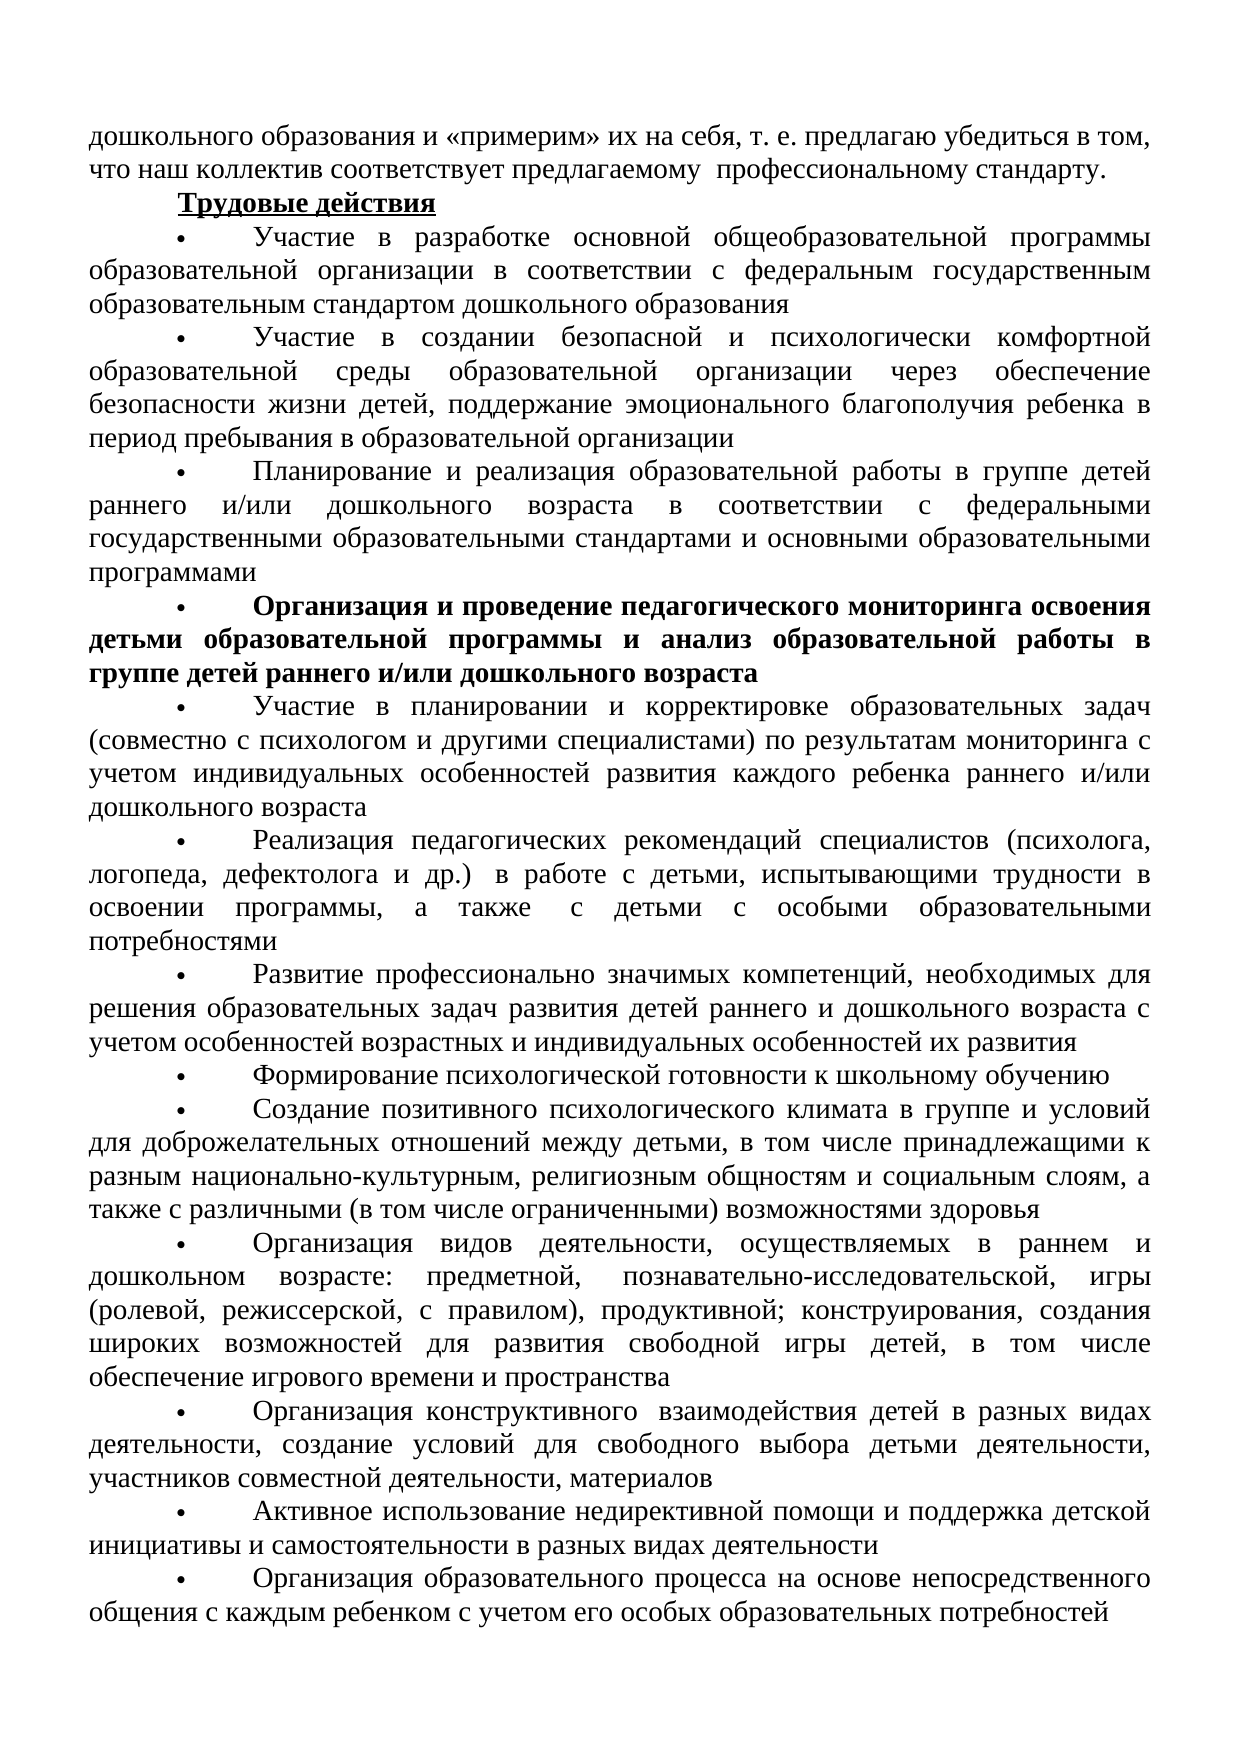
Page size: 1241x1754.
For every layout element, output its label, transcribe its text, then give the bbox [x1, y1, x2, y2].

list Организация образовательного процесса на основе непосредственного общения с каждым ребенком с учетом его особых образовательных потребностей [88, 1560, 1152, 1627]
list Организация видов деятельности, осуществляемых в раннем и дошкольном возрасте: предметной, познавательно-исследовательской, игры (ролевой, режиссерской, с правилом), продуктивной; конструирования, создания широких возможностей для развития свободной игры детей, в том числе обеспечение игрового времени и пространства [88, 1225, 1152, 1393]
list Участие в разработке основной общеобразовательной программы образовательной организации в соответствии с федеральным государственным образовательным стандартом дошкольного образования [88, 219, 1152, 319]
list Участие в создании безопасной и психологически комфортной образовательной среды образовательной организации через обеспечение безопасности жизни детей, поддержание эмоционального благополучия ребенка в период пребывания в образовательной организации [88, 319, 1152, 453]
list Развитие профессионально значимых компетенций, необходимых для решения образовательных задач развития детей раннего и дошкольного возраста с учетом особенностей возрастных и индивидуальных особенностей их развития [88, 957, 1152, 1057]
list Реализация педагогических рекомендаций специалистов (психолога, логопеда, дефектолога и др.) в работе с детьми, испытывающими трудности в освоении программы, а также с детьми с особыми образовательными потребностями [88, 822, 1152, 957]
text Трудовые действия [88, 185, 1152, 219]
list Организация конструктивного взаимодействия детей в разных видах деятельности, создание условий для свободного выбора детьми деятельности, участников совместной деятельности, материалов [88, 1393, 1152, 1493]
list Формирование психологической готовности к школьному обучению [88, 1057, 1152, 1091]
list Планирование и реализация образовательной работы в группе детей раннего и/или дошкольного возраста в соответствии с федеральными государственными образовательными стандартами и основными образовательными программами [88, 453, 1152, 588]
list Организация и проведение педагогического мониторинга освоения детьми образовательной программы и анализ образовательной работы в группе детей раннего и/или дошкольного возраста [88, 588, 1152, 688]
list Создание позитивного психологического климата в группе и условий для доброжелательных отношений между детьми, в том числе принадлежащими к разным национально-культурным, религиозным общностям и социальным слоям, а также с различными (в том числе ограниченными) возможностями здоровья [88, 1091, 1152, 1225]
list Участие в планировании и корректировке образовательных задач (совместно с психологом и другими специалистами) по результатам мониторинга с учетом индивидуальных особенностей развития каждого ребенка раннего и/или дошкольного возраста [88, 688, 1152, 822]
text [88, 118, 1152, 185]
list Активное использование недирективной помощи и поддержка детской инициативы и самостоятельности в разных видах деятельности [88, 1493, 1152, 1560]
